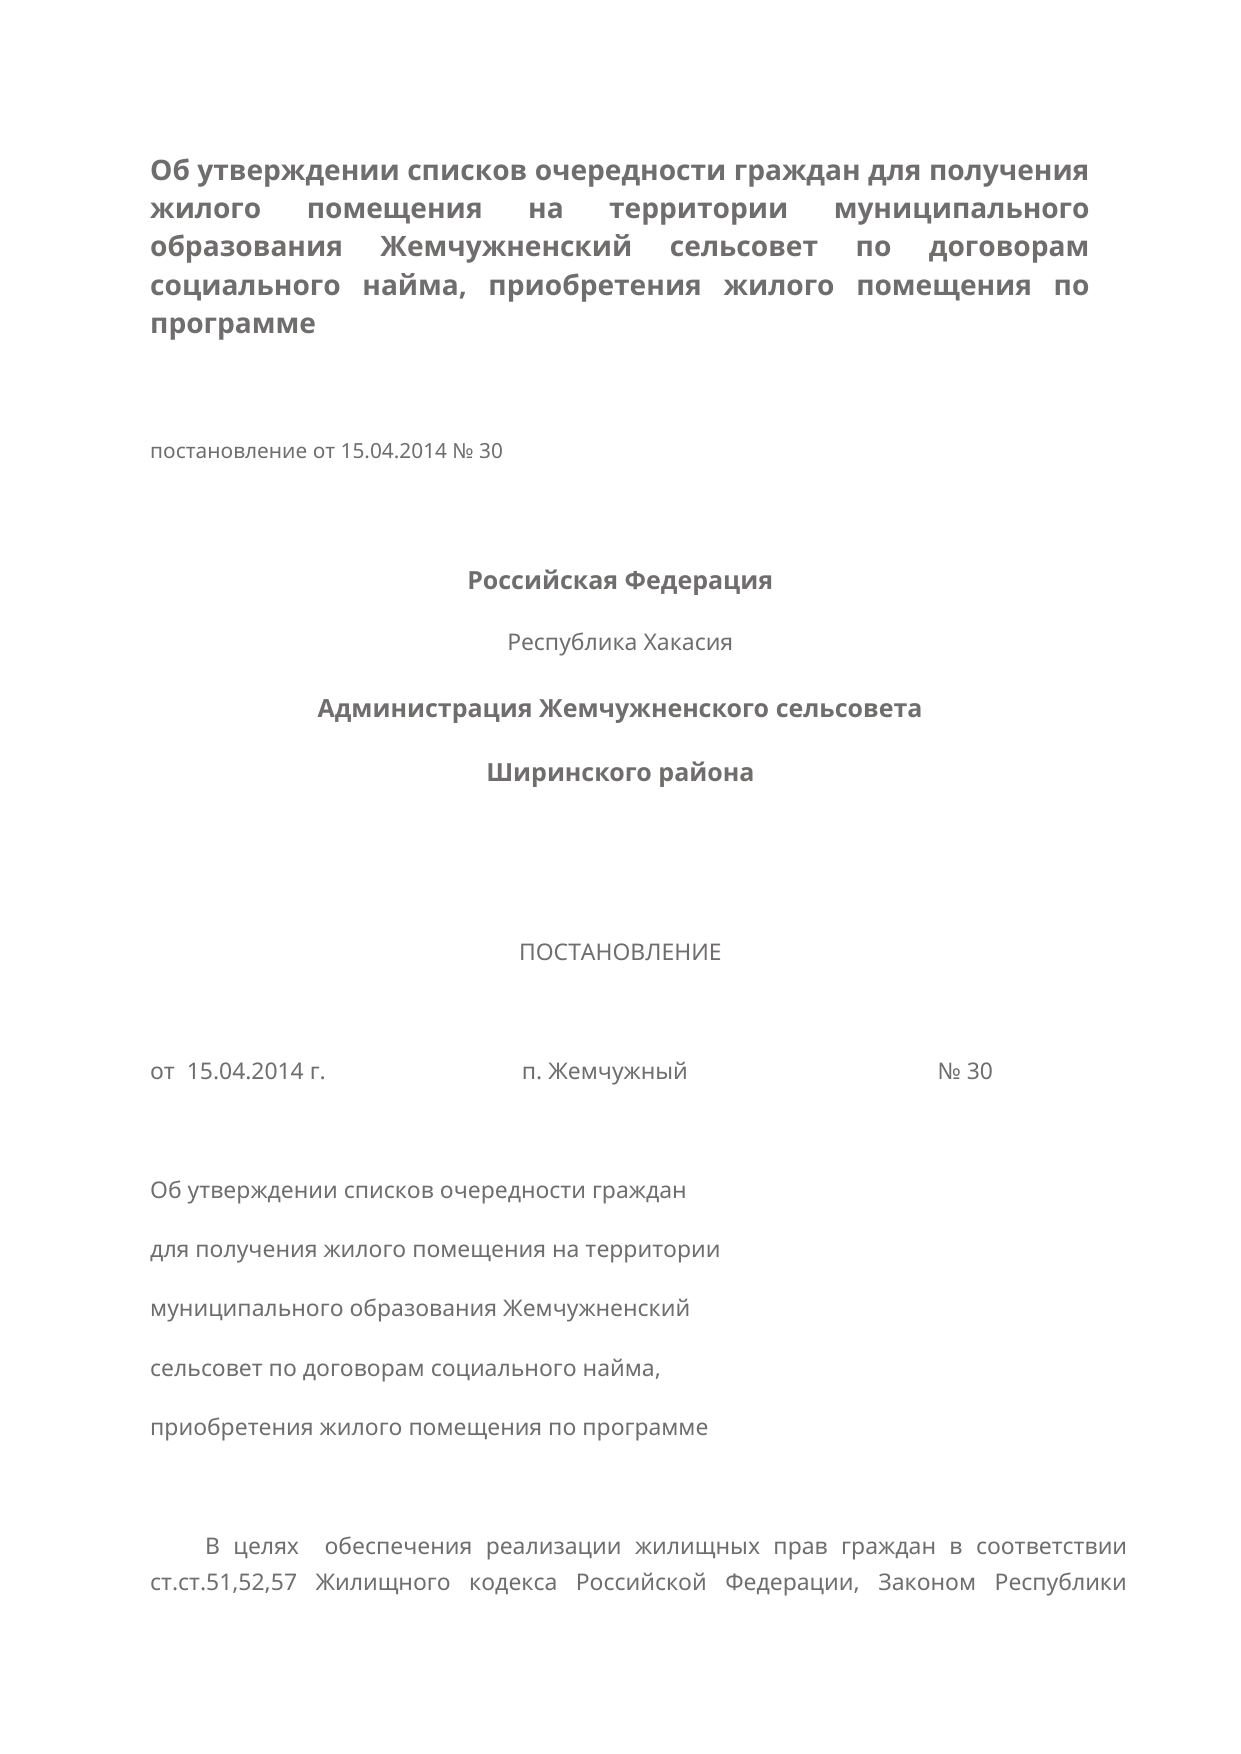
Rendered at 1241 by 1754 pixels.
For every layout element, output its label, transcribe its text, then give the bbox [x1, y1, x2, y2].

text для получения жилого помещения на территории [150, 1233, 1090, 1264]
subtitle Администрация Жемчужненского сельсовета [150, 691, 1090, 725]
subtitle Об утверждении списков очередности граждан для получения жилого помещения на территории муниципального образования Жемчужненский сельсовет по договорам социального найма, приобретения жилого помещения по программе [150, 150, 1090, 342]
text постановление от 15.04.2014 № 30 [150, 371, 1090, 529]
subtitle Ширинского района [150, 754, 1090, 788]
text приобретения жилого помещения по программе [150, 1411, 1090, 1442]
text Об утверждении списков очередности граждан [150, 1174, 1090, 1205]
text сельсовет по договорам социального найма, [150, 1352, 1090, 1383]
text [150, 1530, 1128, 1597]
text Республика Хакасия [150, 626, 1090, 657]
text ПОСТАНОВЛЕНИЕ [150, 936, 1090, 967]
text муниципального образования Жемчужненский [150, 1292, 1090, 1324]
text от 15.04.2014 г. п. Жемчужный № 30 [150, 1055, 1090, 1086]
subtitle Российская Федерация [150, 563, 1090, 597]
